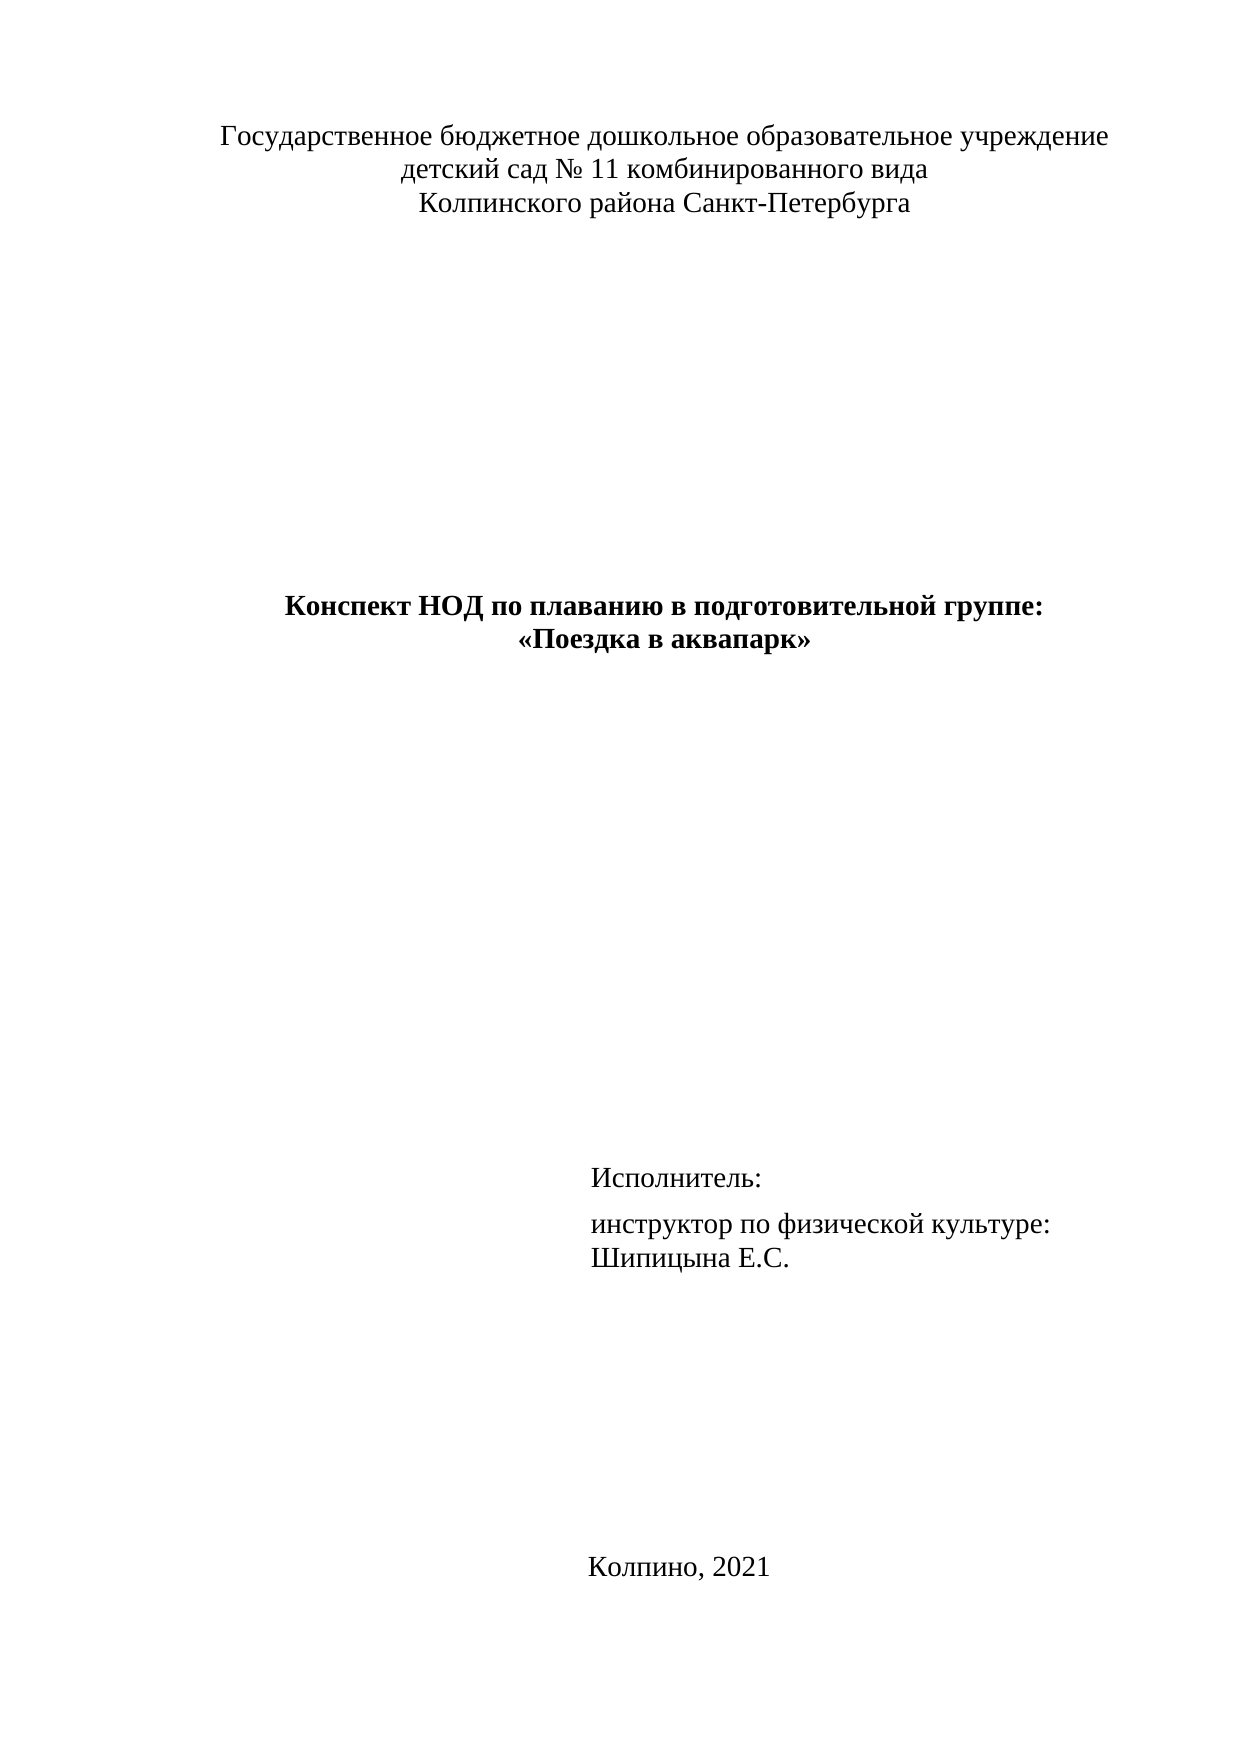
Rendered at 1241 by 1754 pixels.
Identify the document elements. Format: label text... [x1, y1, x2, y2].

text «Поездка в аквапарк» [177, 621, 1152, 655]
text Колпинского района Санкт-Петербурга [177, 185, 1152, 219]
text инструктор по физической культуре: Шипицына Е.С. [591, 1206, 1152, 1273]
text Государственное бюджетное дошкольное образовательное учреждение детский сад № 11 комбинированного вида [177, 118, 1152, 185]
text Колпино, 2021 [177, 1549, 1152, 1583]
text Исполнитель: [591, 1160, 1152, 1194]
text Конспект НОД по плаванию в подготовительной группе: [177, 588, 1152, 621]
